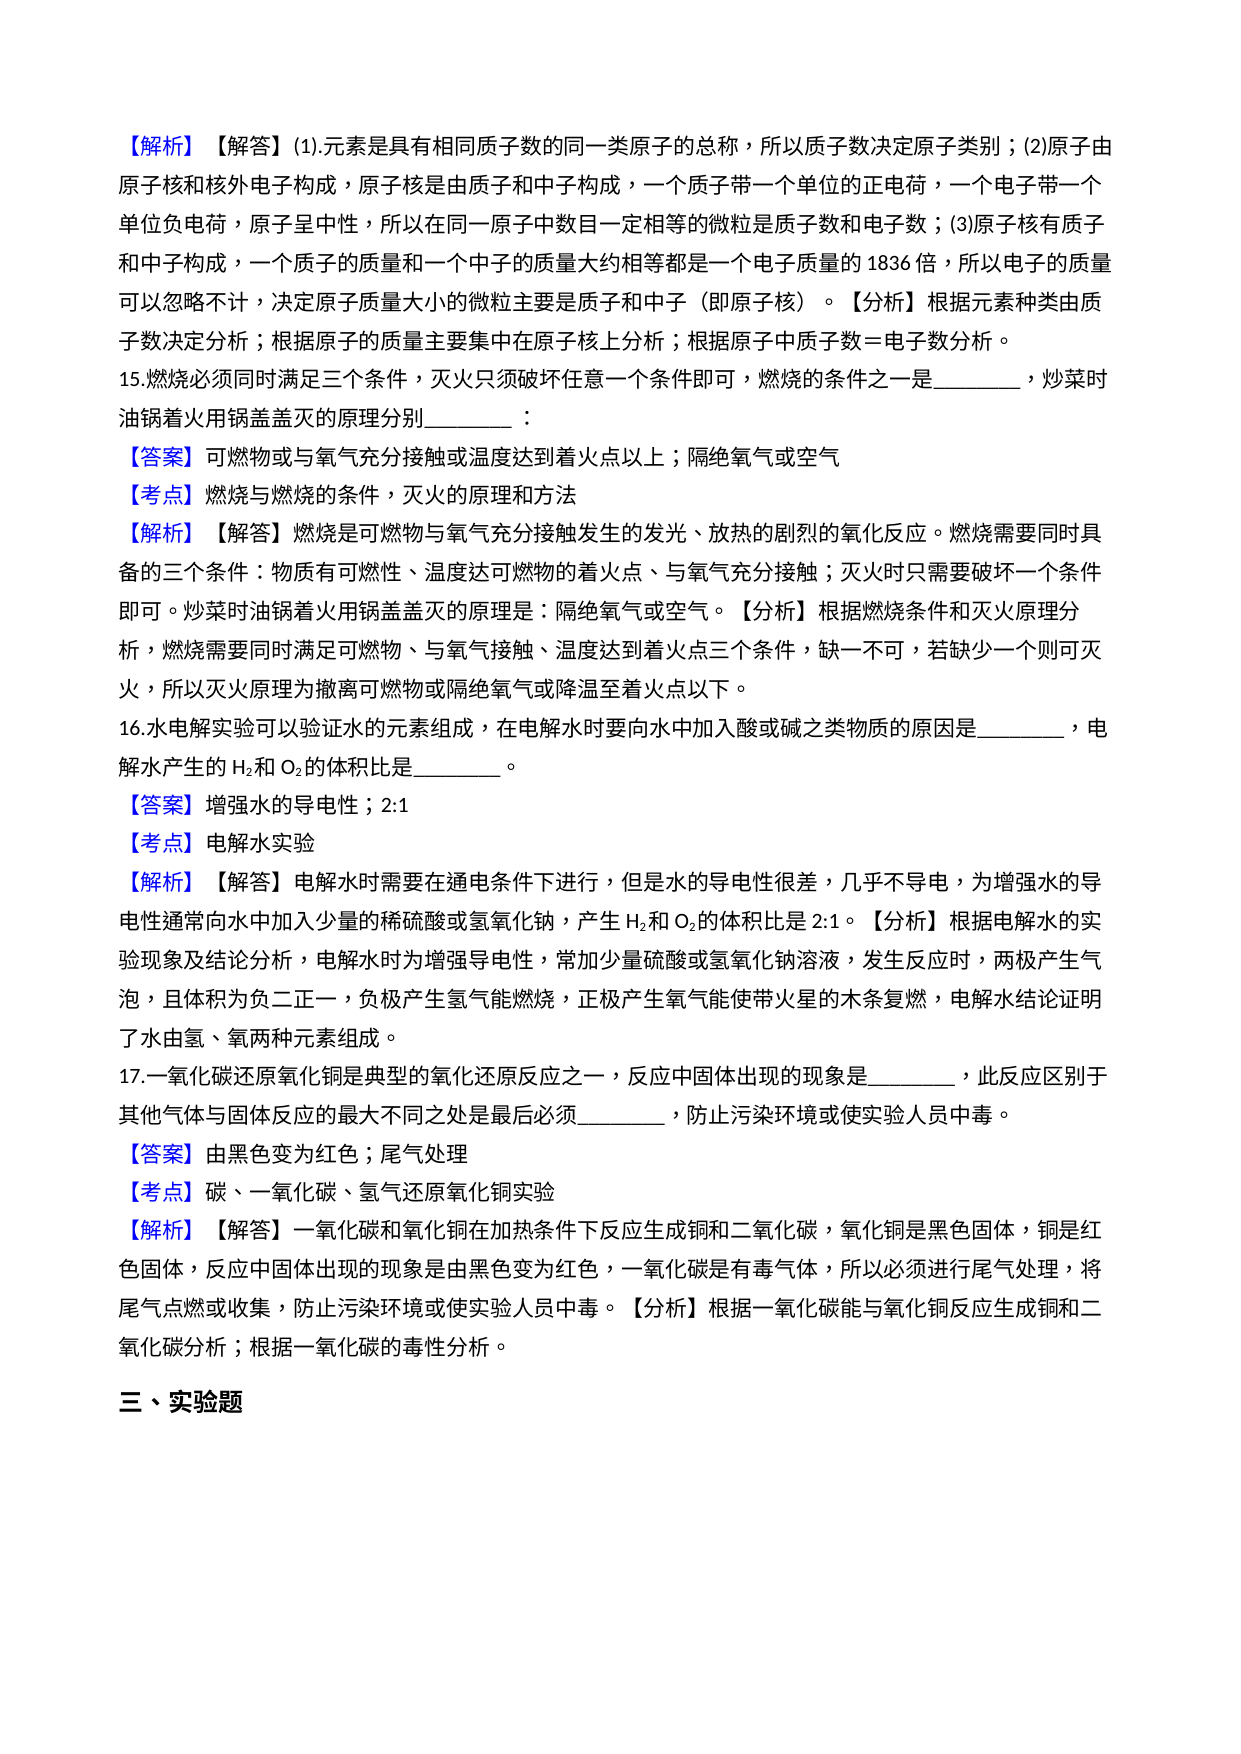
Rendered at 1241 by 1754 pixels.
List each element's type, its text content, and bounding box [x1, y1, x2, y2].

text 【考点】燃烧与燃烧的条件，灭火的原理和方法 [118, 478, 1122, 511]
text 三、实验题 [118, 1369, 1122, 1434]
text 【解析】【解答】(1).元素是具有相同质子数的同一类原子的总称，所以质子数决定原子类别；(2)原子由原子核和核外电子构成，原子核是由质子和中子构成，一个质子带一个单位的正电荷，一个电子带一个单位负电荷，原子呈中性，所以在同一原子中数目一定相等的微粒是质子数和电子数；(3)原子核有质子和中子构成，一个质子的质量和一个中子的质量大约相等都是一个电子质量的1836倍，所以电子的质量可以忽略不计，决定原子质量大小的微粒主要是质子和中子（即原子核）。【分析】根据元素种类由质子数决定分析；根据原子的质量主要集中在原子核上分析；根据原子中质子数＝电子数分析。 [118, 129, 1122, 357]
text 15.燃烧必须同时满足三个条件，灭火只须破坏任意一个条件即可，燃烧的条件之一是________，炒菜时油锅着火用锅盖盖灭的原理分别________ ： [118, 363, 1122, 434]
text 【答案】可燃物或与氧气充分接触或温度达到着火点以上；隔绝氧气或空气 [118, 440, 1122, 473]
text 【答案】由黑色变为红色；尾气处理 [118, 1137, 1122, 1170]
text 16.水电解实验可以验证水的元素组成，在电解水时要向水中加入酸或碱之类物质的原因是________，电解水产生的H2和O2的体积比是________。 [118, 711, 1122, 783]
text 【考点】碳、一氧化碳、氢气还原氧化铜实验 [118, 1176, 1122, 1208]
text 【解析】【解答】一氧化碳和氧化铜在加热条件下反应生成铜和二氧化碳，氧化铜是黑色固体，铜是红色固体，反应中固体出现的现象是由黑色变为红色，一氧化碳是有毒气体，所以必须进行尾气处理，将尾气点燃或收集，防止污染环境或使实验人员中毒。【分析】根据一氧化碳能与氧化铜反应生成铜和二氧化碳分析；根据一氧化碳的毒性分析。 [118, 1214, 1122, 1363]
text 【答案】增强水的导电性；2:1 [118, 789, 1122, 821]
text 【解析】【解答】燃烧是可燃物与氧气充分接触发生的发光、放热的剧烈的氧化反应。燃烧需要同时具备的三个条件：物质有可燃性、温度达可燃物的着火点、与氧气充分接触；灭火时只需要破坏一个条件即可。炒菜时油锅着火用锅盖盖灭的原理是：隔绝氧气或空气。【分析】根据燃烧条件和灭火原理分析，燃烧需要同时满足可燃物、与氧气接触、温度达到着火点三个条件，缺一不可，若缺少一个则可灭火，所以灭火原理为撤离可燃物或隔绝氧气或降温至着火点以下。 [118, 517, 1122, 705]
text 17.一氧化碳还原氧化铜是典型的氧化还原反应之一，反应中固体出现的现象是________，此反应区别于其他气体与固体反应的最大不同之处是最后必须________，防止污染环境或使实验人员中毒。 [118, 1060, 1122, 1131]
text 【考点】电解水实验 [118, 827, 1122, 859]
text 【解析】【解答】电解水时需要在通电条件下进行，但是水的导电性很差，几乎不导电，为增强水的导电性通常向水中加入少量的稀硫酸或氢氧化钠，产生H2和O2的体积比是2:1。【分析】根据电解水的实验现象及结论分析，电解水时为增强导电性，常加少量硫酸或氢氧化钠溶液，发生反应时，两极产生气泡，且体积为负二正一，负极产生氢气能燃烧，正极产生氧气能使带火星的木条复燃，电解水结论证明了水由氢、氧两种元素组成。 [118, 866, 1122, 1054]
